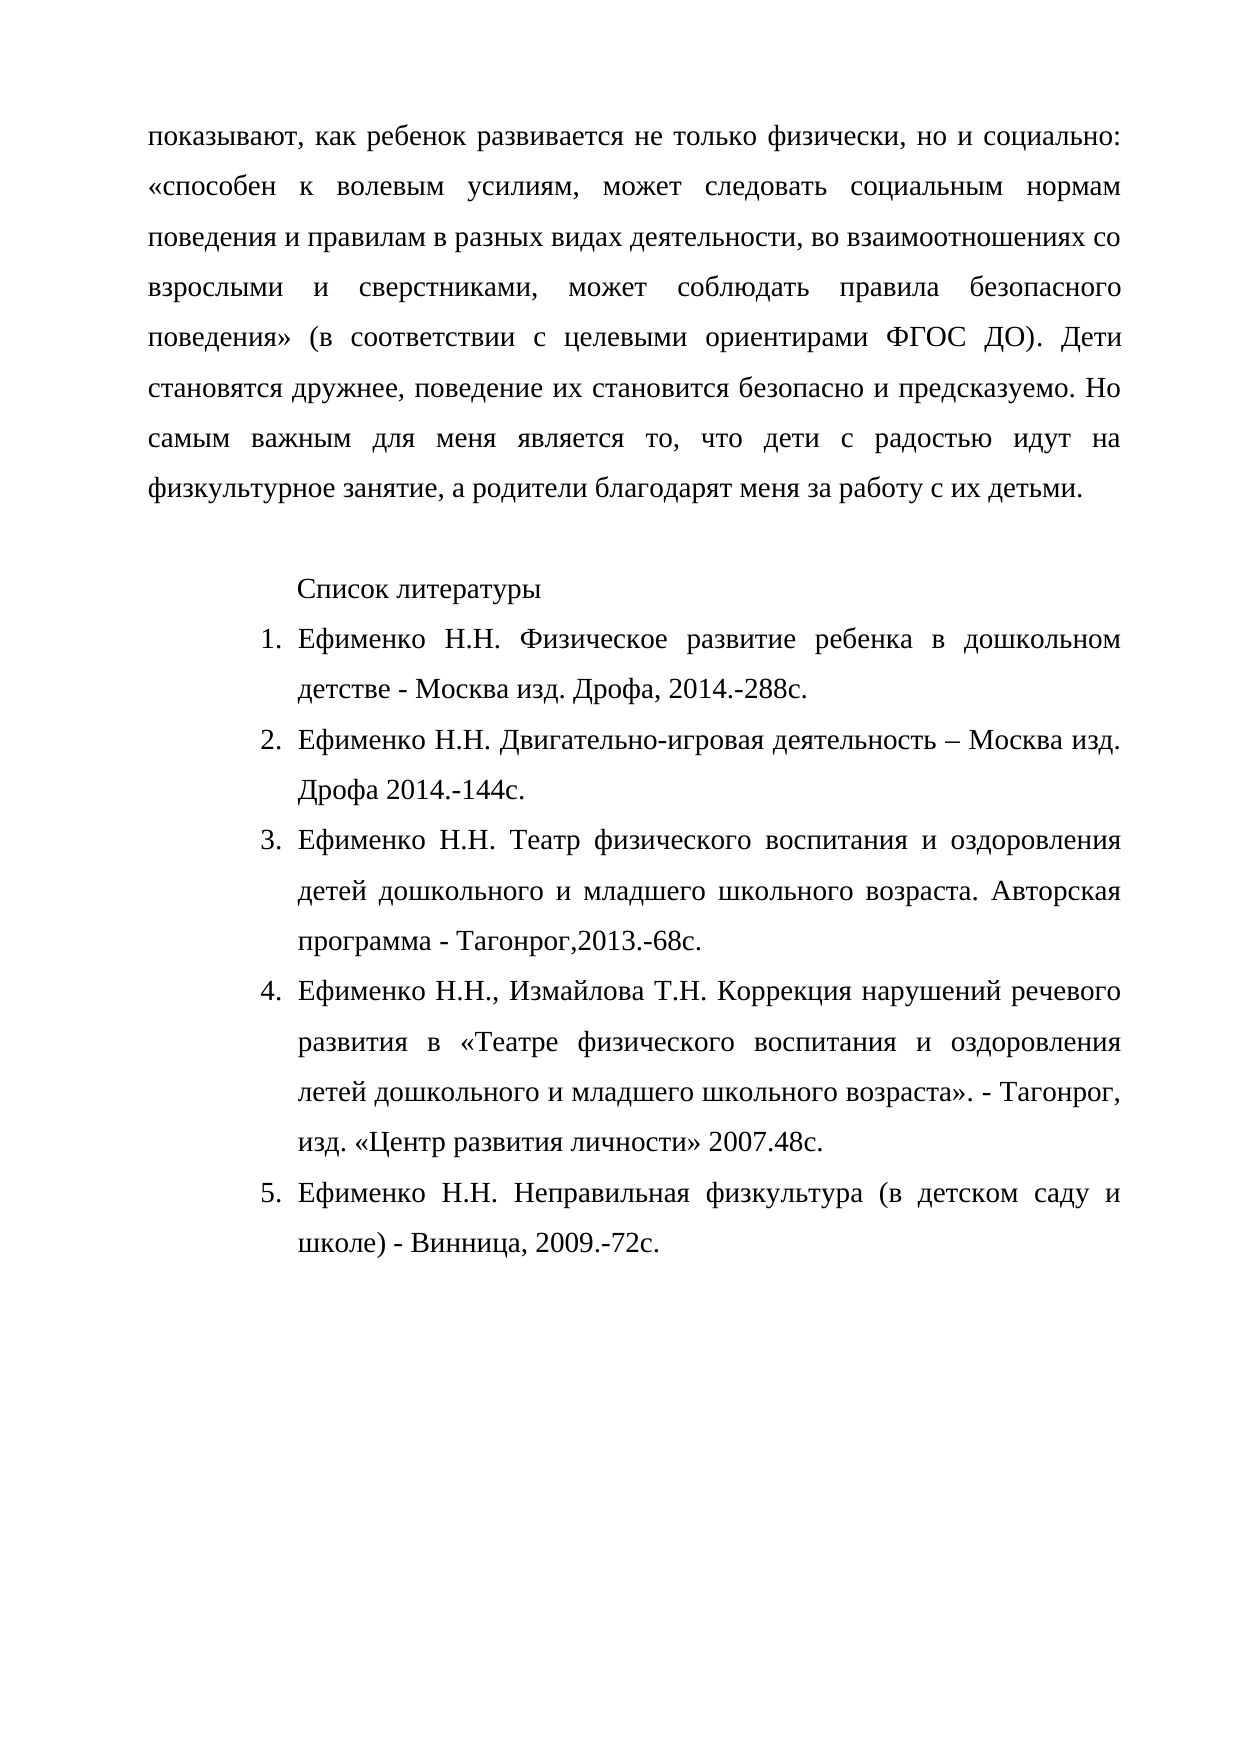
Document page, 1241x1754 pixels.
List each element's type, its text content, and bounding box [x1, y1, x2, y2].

list Ефименко Н.Н., Измайлова Т.Н. Коррекция нарушений речевого развития в «Театре физического воспитания и оздоровления летей дошкольного и младшего школьного возраста». - Тагонрог, изд. «Центр развития личности» 2007.48с. [260, 973, 1122, 1158]
list Список литературы [297, 571, 1122, 604]
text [148, 118, 1122, 504]
list Ефименко Н.Н. Физическое развитие ребенка в дошкольном детстве - Москва изд. Дрофа, 2014.-288с. [260, 621, 1122, 705]
list Ефименко Н.Н. Театр физического воспитания и оздоровления детей дошкольного и младшего школьного возраста. Авторская программа - Тагонрог,2013.-68с. [260, 822, 1122, 957]
list Ефименко Н.Н. Неправильная физкультура (в детском саду и школе) - Винница, 2009.-72с. [260, 1175, 1122, 1258]
list Ефименко Н.Н. Двигательно-игровая деятельность – Москва изд. Дрофа 2014.-144с. [260, 722, 1122, 806]
